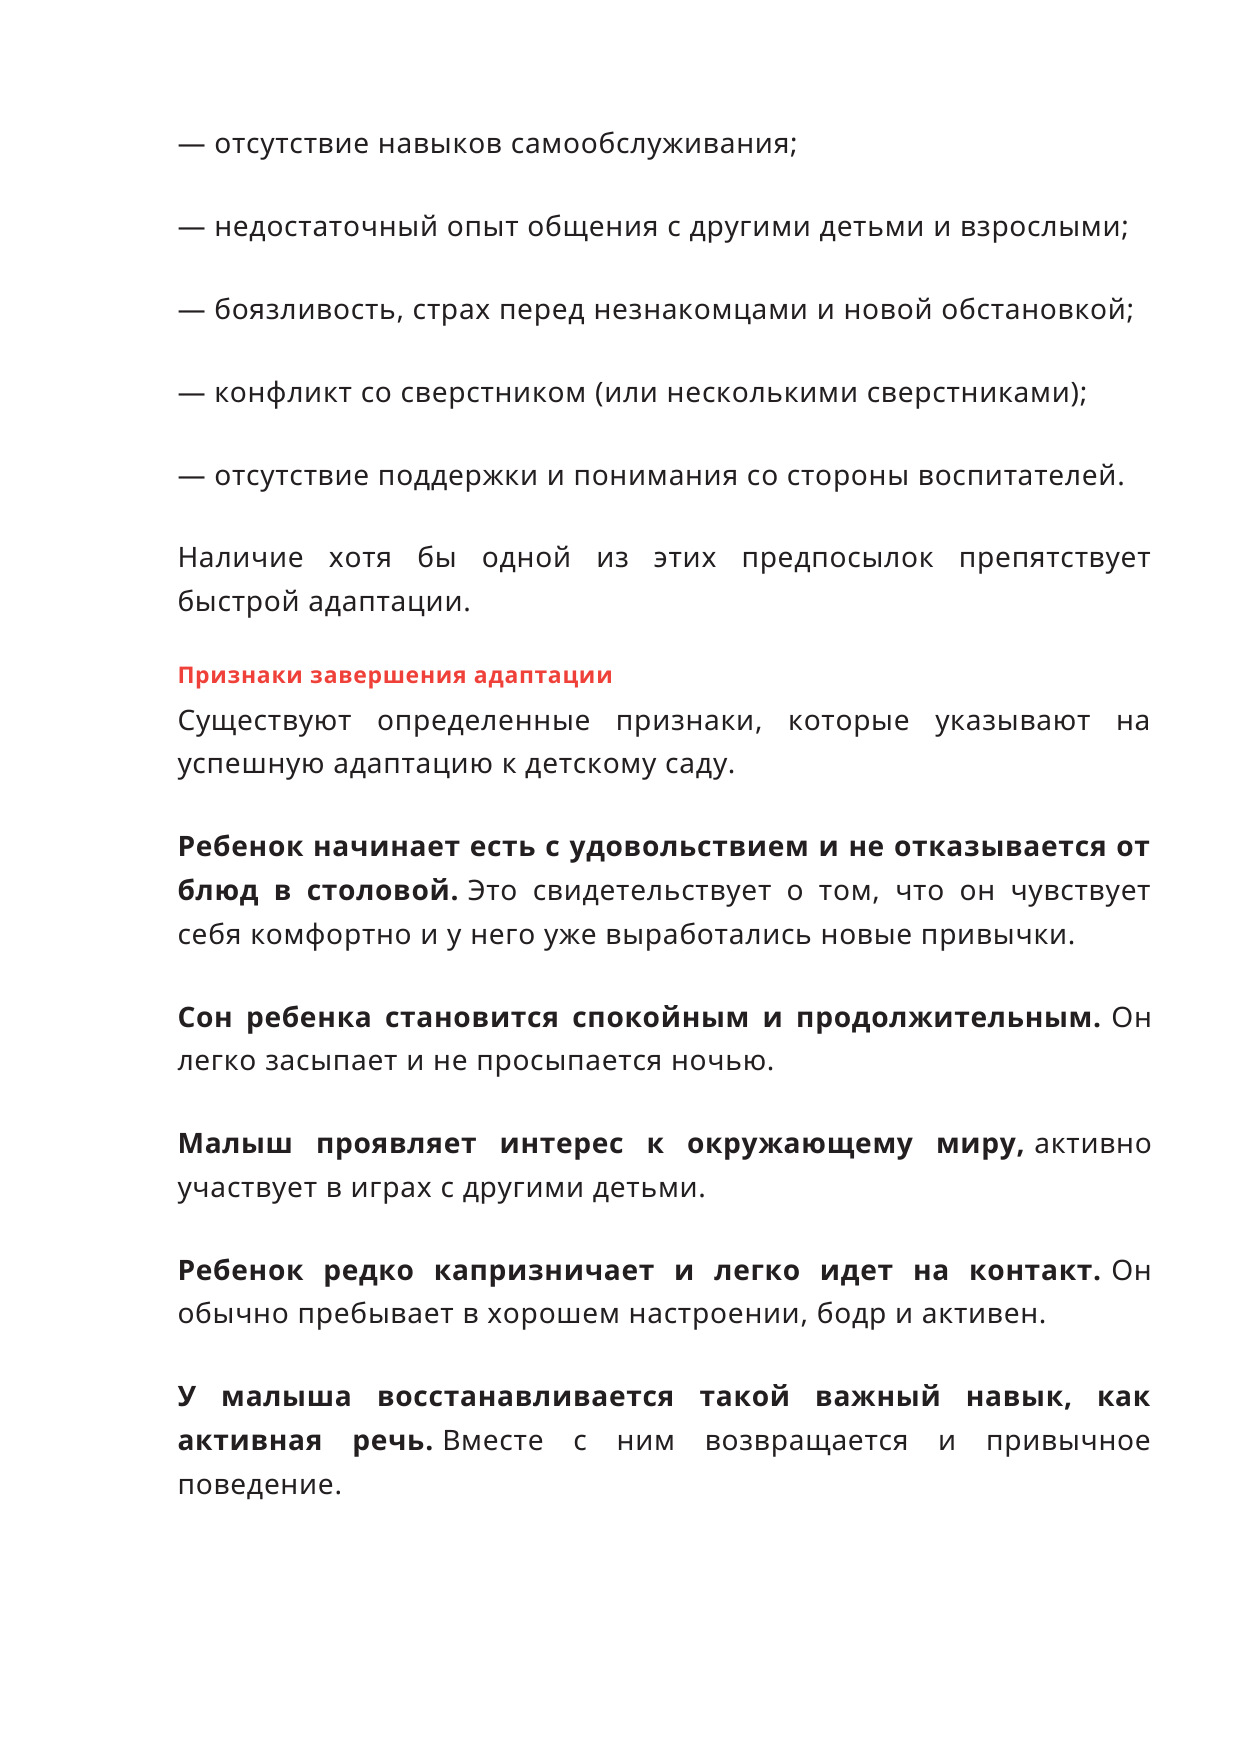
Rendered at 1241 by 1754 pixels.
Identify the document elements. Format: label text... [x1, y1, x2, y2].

text — отсутствие поддержки и понимания со стороны воспитателей. [177, 449, 1152, 493]
text Ребенок начинает есть с удовольствием и не отказывается от блюд в столовой. Это свидетельствует о том, что он чувствует себя комфортно и у него уже выработались новые привычки. [177, 821, 1152, 952]
text Сон ребенка становится спокойным и продолжительным. Он легко засыпает и не просыпается ночью. [177, 992, 1152, 1079]
text Существуют определенные признаки, которые указывают на успешную адаптацию к детскому саду. [177, 695, 1152, 782]
text — конфликт со сверстником (или несколькими сверстниками); [177, 367, 1152, 410]
text — отсутствие навыков самообслуживания; [177, 118, 1152, 162]
text Малыш проявляет интерес к окружающему миру, активно участвует в играх с другими детьми. [177, 1118, 1152, 1206]
text Ребенок редко капризничает и легко идет на контакт. Он обычно пребывает в хорошем настроении, бодр и активен. [177, 1245, 1152, 1332]
text У малыша восстанавливается такой важный навык, как активная речь. Вместе с ним возвращается и привычное поведение. [177, 1371, 1152, 1502]
subtitle Признаки завершения адаптации [177, 659, 1152, 690]
text — боязливость, страх перед незнакомцами и новой обстановкой; [177, 284, 1152, 327]
text — недостаточный опыт общения с другими детьми и взрослыми; [177, 201, 1152, 245]
text Наличие хотя бы одной из этих предпосылок препятствует быстрой адаптации. [177, 532, 1152, 620]
